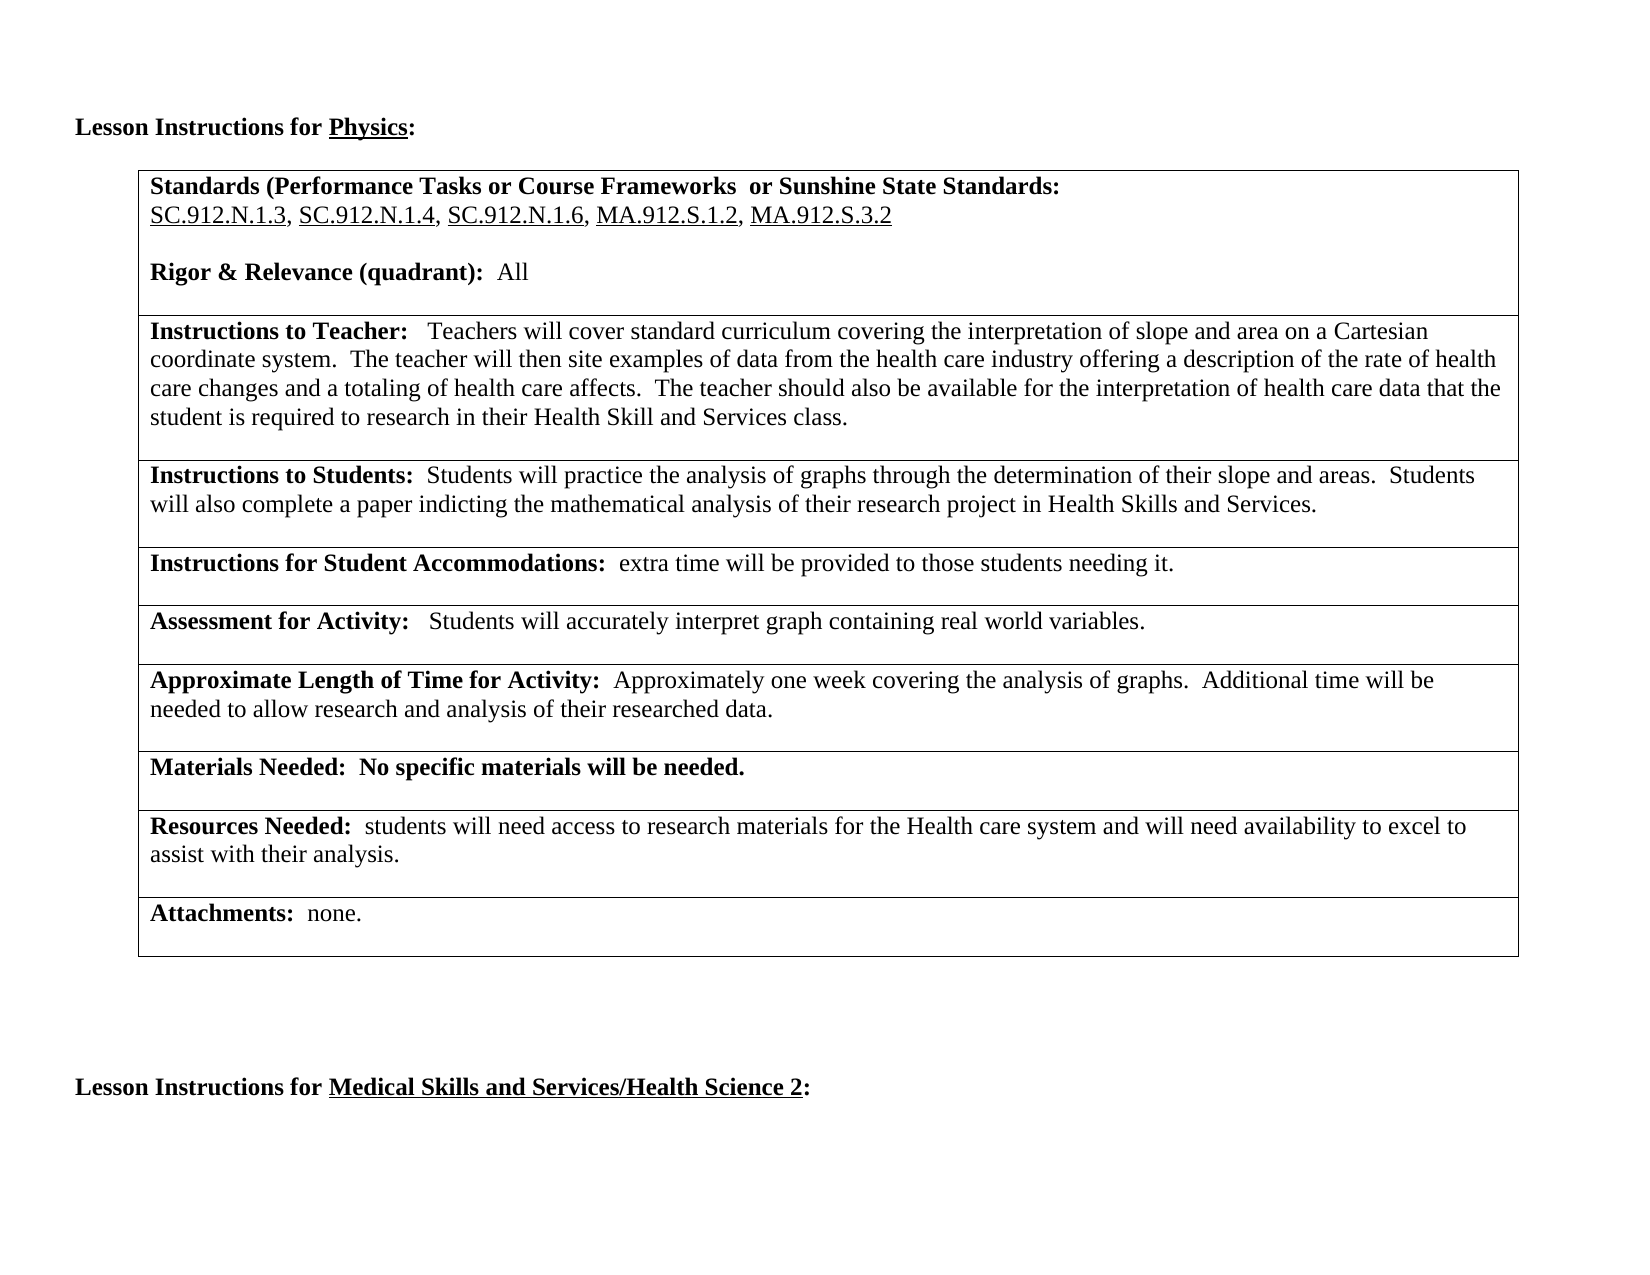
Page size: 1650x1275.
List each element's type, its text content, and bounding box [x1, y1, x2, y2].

text Lesson Instructions for Medical Skills and Services/Health Science 2: [75, 1072, 1500, 1100]
table_cell Instructions for Student Accommodations: extra time will be provided to those students needing it. [139, 548, 1518, 605]
table_cell Attachments: none. [139, 898, 1518, 956]
table_header Standards (Performance Tasks or Course Frameworks or Sunshine State Standards: SC.912.N.1.3, SC.912.N.1.4, SC.912.N.1.6, MA.912.S.1.2, MA.912.S.3.2 Rigor & Relevance (quadrant): All [139, 171, 1518, 315]
table_cell Instructions to Teacher: Teachers will cover standard curriculum covering the interpretation of slope and area on a Cartesian coordinate system. The teacher will then site examples of data from the health care industry offering a description of the rate of health care changes and a totaling of health care affects. The teacher should also be available for the interpretation of health care data that the student is required to research in their Health Skill and Services class. [139, 316, 1518, 459]
table_cell Instructions to Students: Students will practice the analysis of graphs through the determination of their slope and areas. Students will also complete a paper indicting the mathematical analysis of their research project in Health Skills and Services. [139, 461, 1518, 547]
table_cell Approximate Length of Time for Activity: Approximately one week covering the analysis of graphs. Additional time will be needed to allow research and analysis of their researched data. [139, 665, 1518, 751]
table_cell Materials Needed: No specific materials will be needed. [139, 752, 1518, 810]
text Lesson Instructions for Physics: [75, 112, 1500, 141]
table_cell Resources Needed: students will need access to research materials for the Health care system and will need availability to excel to assist with their analysis. [139, 811, 1518, 897]
table_cell Assessment for Activity: Students will accurately interpret graph containing real world variables. [139, 606, 1518, 664]
